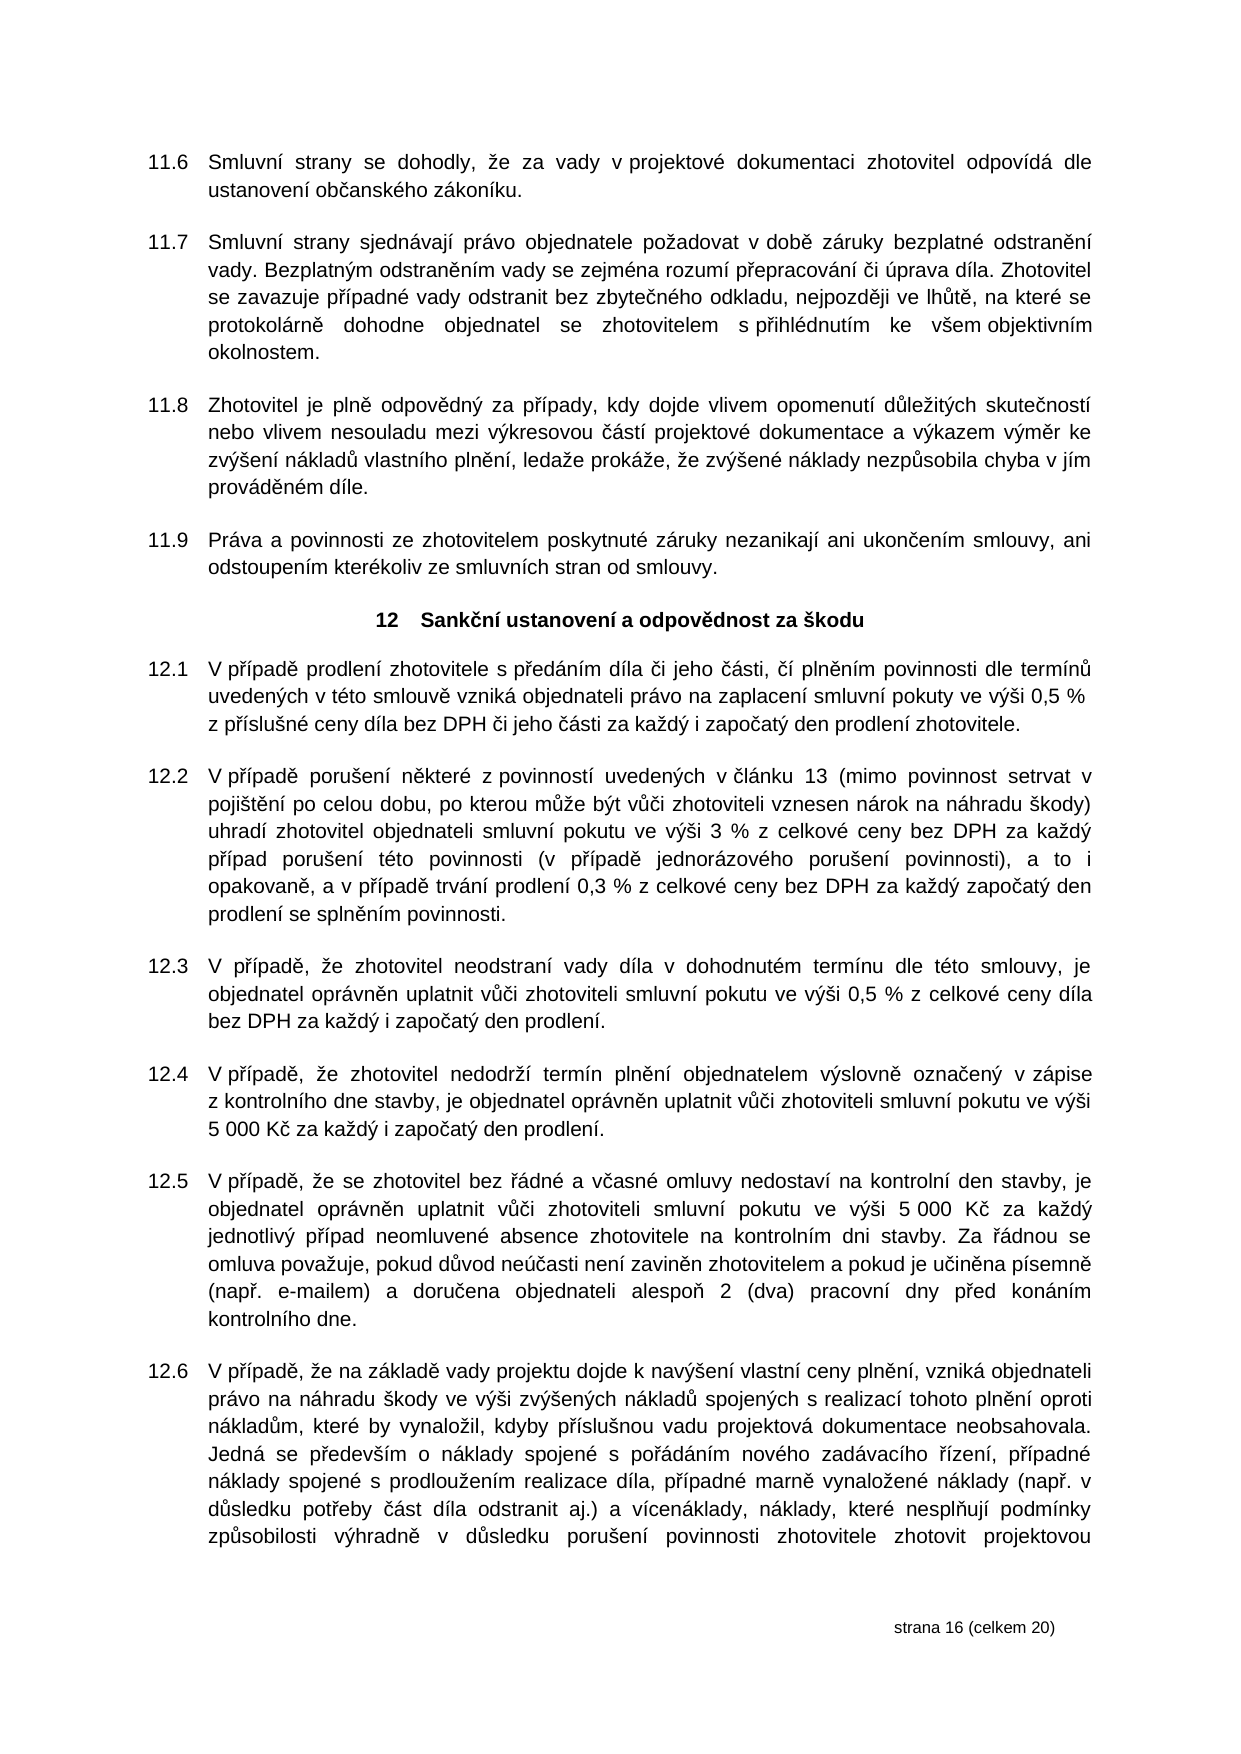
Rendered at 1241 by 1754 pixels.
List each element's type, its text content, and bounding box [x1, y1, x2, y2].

subtitle V případě prodlení zhotovitele s předáním díla či jeho části, čí plněním povinnosti dle termínů uvedených v této smlouvě vzniká objednateli právo na zaplacení smluvní pokuty ve výši 0,5 % z příslušné ceny díla bez DPH či jeho části za každý i započatý den prodlení zhotovitele. [148, 656, 1092, 735]
subtitle Zhotovitel je plně odpovědný za případy, kdy dojde vlivem opomenutí důležitých skutečností nebo vlivem nesouladu mezi výkresovou částí projektové dokumentace a výkazem výměr ke zvýšení nákladů vlastního plnění, ledaže prokáže, že zvýšené náklady nezpůsobila chyba v jím prováděném díle. [148, 392, 1092, 499]
subtitle V případě porušení některé z povinností uvedených v článku 13 (mimo povinnost setrvat v pojištění po celou dobu, po kterou může být vůči zhotoviteli vznesen nárok na náhradu škody) uhradí zhotovitel objednateli smluvní pokutu ve výši 3 % z celkové ceny bez DPH za každý případ porušení této povinnosti (v případě jednorázového porušení povinnosti), a to i opakovaně, a v případě trvání prodlení 0,3 % z celkové ceny bez DPH za každý započatý den prodlení se splněním povinnosti. [148, 764, 1092, 925]
subtitle V případě, že zhotovitel neodstraní vady díla v dohodnutém termínu dle této smlouvy, je objednatel oprávněn uplatnit vůči zhotoviteli smluvní pokutu ve výši 0,5 % z celkové ceny díla bez DPH za každý i započatý den prodlení. [148, 954, 1092, 1033]
subtitle Sankční ustanovení a odpovědnost za škodu [148, 607, 1092, 631]
subtitle Práva a povinnosti ze zhotovitelem poskytnuté záruky nezanikají ani ukončením smlouvy, ani odstoupením kterékoliv ze smluvních stran od smlouvy. [148, 527, 1092, 579]
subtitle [148, 1359, 1092, 1548]
subtitle V případě, že se zhotovitel bez řádné a včasné omluvy nedostaví na kontrolní den stavby, je objednatel oprávněn uplatnit vůči zhotoviteli smluvní pokutu ve výši 5 000 Kč za každý jednotlivý případ neomluvené absence zhotovitele na kontrolním dni stavby. Za řádnou se omluva považuje, pokud důvod neúčasti není zaviněn zhotovitelem a pokud je učiněna písemně (např. e-mailem) a doručena objednateli alespoň 2 (dva) pracovní dny před konáním kontrolního dne. [148, 1169, 1092, 1330]
subtitle Smluvní strany se dohodly, že za vady v projektové dokumentaci zhotovitel odpovídá dle ustanovení občanského zákoníku. [148, 150, 1092, 201]
subtitle Smluvní strany sjednávají právo objednatele požadovat v době záruky bezplatné odstranění vady. Bezplatným odstraněním vady se zejména rozumí přepracování či úprava díla. Zhotovitel se zavazuje případné vady odstranit bez zbytečného odkladu, nejpozději ve lhůtě, na které se protokolárně dohodne objednatel se zhotovitelem s přihlédnutím ke všem objektivním okolnostem. [148, 230, 1092, 364]
subtitle V případě, že zhotovitel nedodrží termín plnění objednatelem výslovně označený v zápise z kontrolního dne stavby, je objednatel oprávněn uplatnit vůči zhotoviteli smluvní pokutu ve výši 5 000 Kč za každý i započatý den prodlení. [148, 1061, 1092, 1140]
